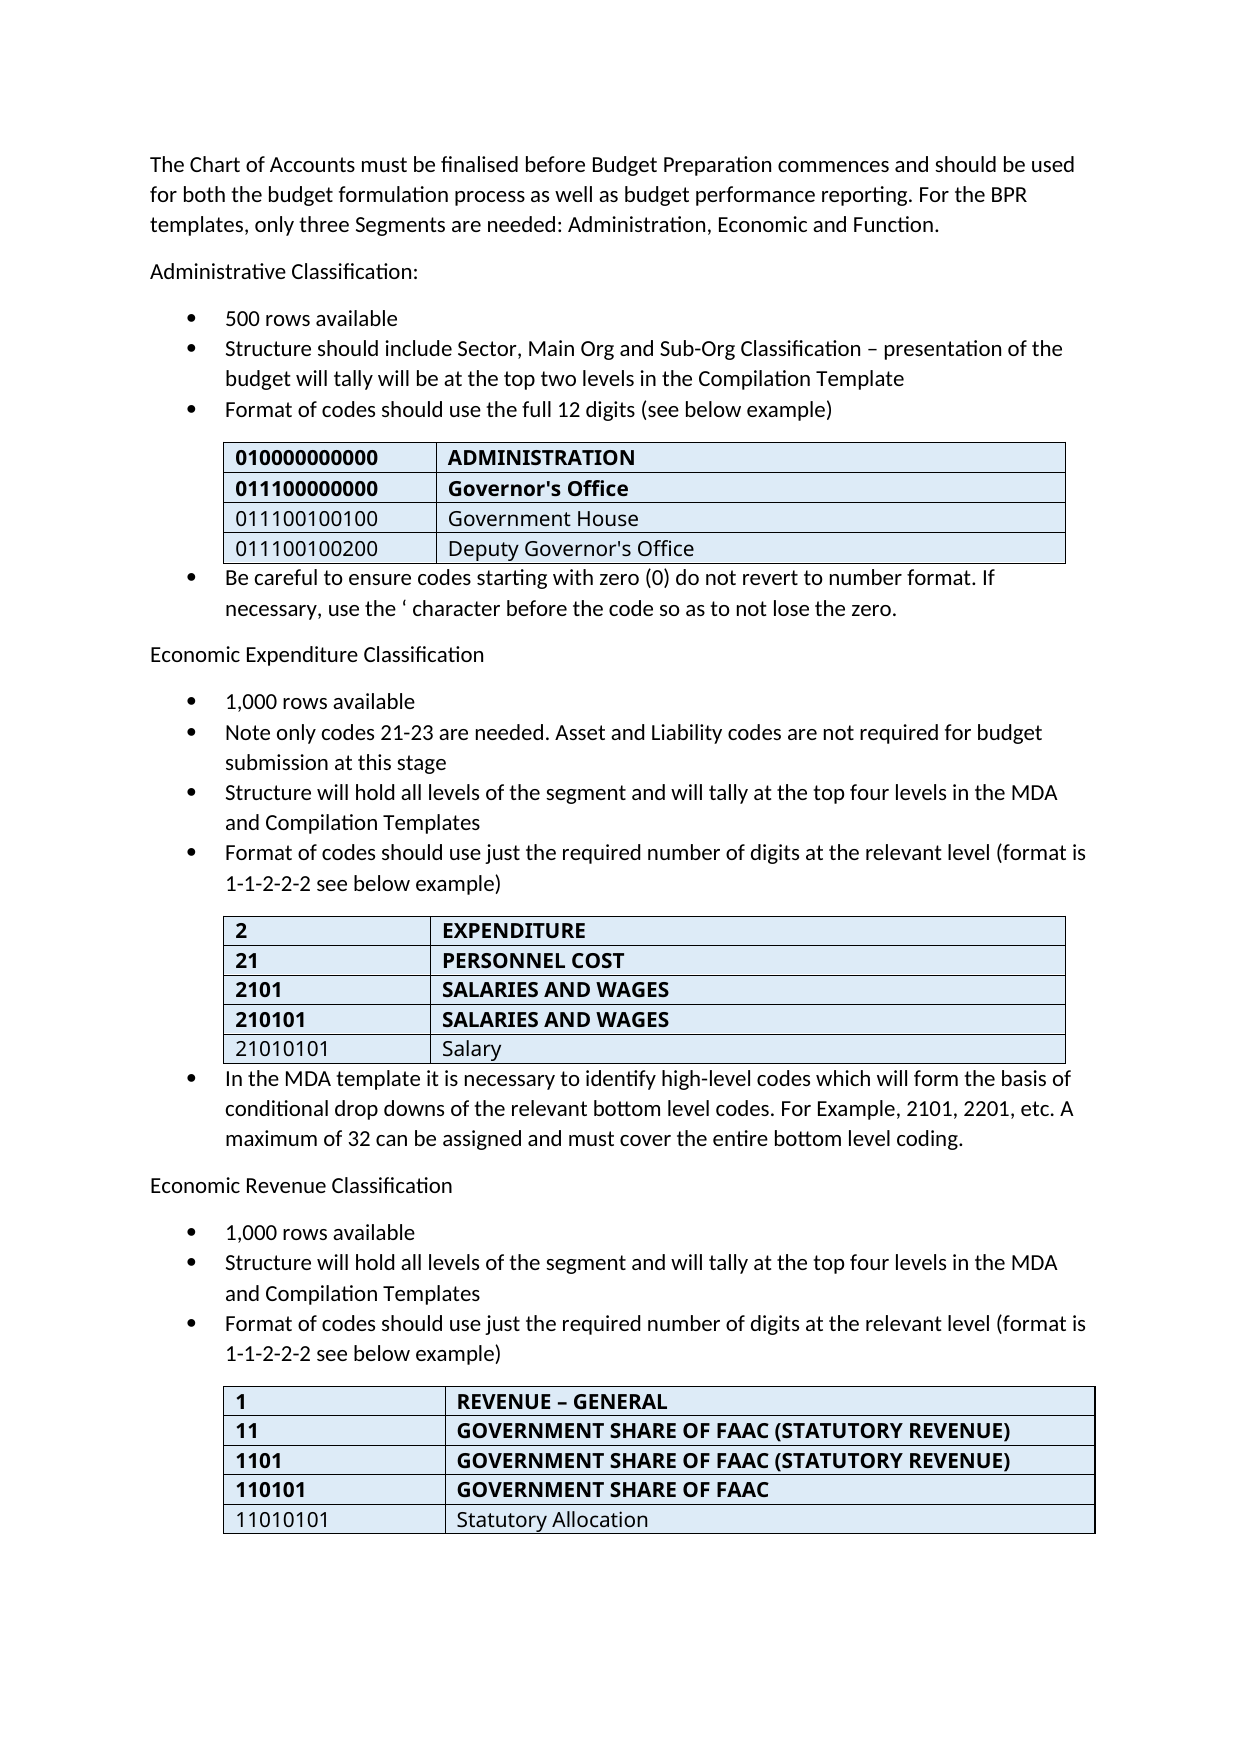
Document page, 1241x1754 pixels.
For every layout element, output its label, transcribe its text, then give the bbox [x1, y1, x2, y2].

list 500 rows available [187, 304, 1090, 332]
table_header 2 [224, 917, 430, 945]
table_cell Salary [431, 1035, 1065, 1063]
table_cell SALARIES AND WAGES [431, 1005, 1065, 1033]
list Format of codes should use just the required number of digits at the relevant level (format is 1-1-2-2-2 see below example) [187, 1309, 1090, 1367]
table_cell 011100100200 [224, 533, 436, 562]
list Format of codes should use the full 12 digits (see below example) [187, 395, 1090, 423]
table_cell Governor's Office [437, 473, 1065, 502]
table_cell 11 [224, 1416, 445, 1445]
list Format of codes should use just the required number of digits at the relevant level (format is 1-1-2-2-2 see below example) [187, 838, 1090, 897]
list In the MDA template it is necessary to identify high-level codes which will form the basis of conditional drop downs of the relevant bottom level codes. For Example, 2101, 2201, etc. A maximum of 32 can be assigned and must cover the entire bottom level coding. [187, 1064, 1090, 1152]
list 1,000 rows available [187, 687, 1090, 716]
table_cell Deputy Governor's Office [437, 533, 1065, 562]
table_cell 011100000000 [224, 473, 436, 502]
table_cell PERSONNEL COST [431, 946, 1065, 974]
list Structure will hold all levels of the segment and will tally at the top four levels in the MDA and Compilation Templates [187, 778, 1090, 836]
table_header EXPENDITURE [431, 917, 1065, 945]
table_cell 2101 [224, 976, 430, 1004]
table_cell 110101 [224, 1475, 445, 1504]
table_header REVENUE – GENERAL [446, 1387, 1094, 1415]
table_cell 011100100100 [224, 503, 436, 532]
list Structure should include Sector, Main Org and Sub-Org Classification – presentation of the budget will tally will be at the top two levels in the Compilation Template [187, 334, 1090, 393]
text Administrative Classification: [150, 257, 1090, 285]
list 1,000 rows available [187, 1218, 1090, 1246]
table_header 010000000000 [224, 443, 436, 472]
table_cell GOVERNMENT SHARE OF FAAC (STATUTORY REVENUE) [446, 1446, 1094, 1474]
table_cell 11010101 [224, 1505, 445, 1533]
text Economic Expenditure Classification [150, 641, 1090, 669]
table_cell SALARIES AND WAGES [431, 976, 1065, 1004]
list Note only codes 21-23 are needed. Asset and Liability codes are not required for budget submission at this stage [187, 718, 1090, 776]
list Be careful to ensure codes starting with zero (0) do not revert to number format. If necessary, use the ‘ character before the code so as to not lose the zero. [187, 563, 1090, 622]
table_cell GOVERNMENT SHARE OF FAAC [446, 1475, 1094, 1504]
table_cell 21010101 [224, 1035, 430, 1063]
text The Chart of Accounts must be finalised before Budget Preparation commences and should be used for both the budget formulation process as well as budget performance reporting. For the BPR templates, only three Segments are needed: Administration, Economic and Function. [150, 150, 1090, 238]
list Structure will hold all levels of the segment and will tally at the top four levels in the MDA and Compilation Templates [187, 1248, 1090, 1307]
table_cell 210101 [224, 1005, 430, 1033]
table_cell Government House [437, 503, 1065, 532]
table_cell GOVERNMENT SHARE OF FAAC (STATUTORY REVENUE) [446, 1416, 1094, 1445]
table_header ADMINISTRATION [437, 443, 1065, 472]
table_cell 21 [224, 946, 430, 974]
table_cell Statutory Allocation [446, 1505, 1094, 1533]
table_header 1 [224, 1387, 445, 1415]
text Economic Revenue Classification [150, 1171, 1090, 1199]
table_cell 1101 [224, 1446, 445, 1474]
